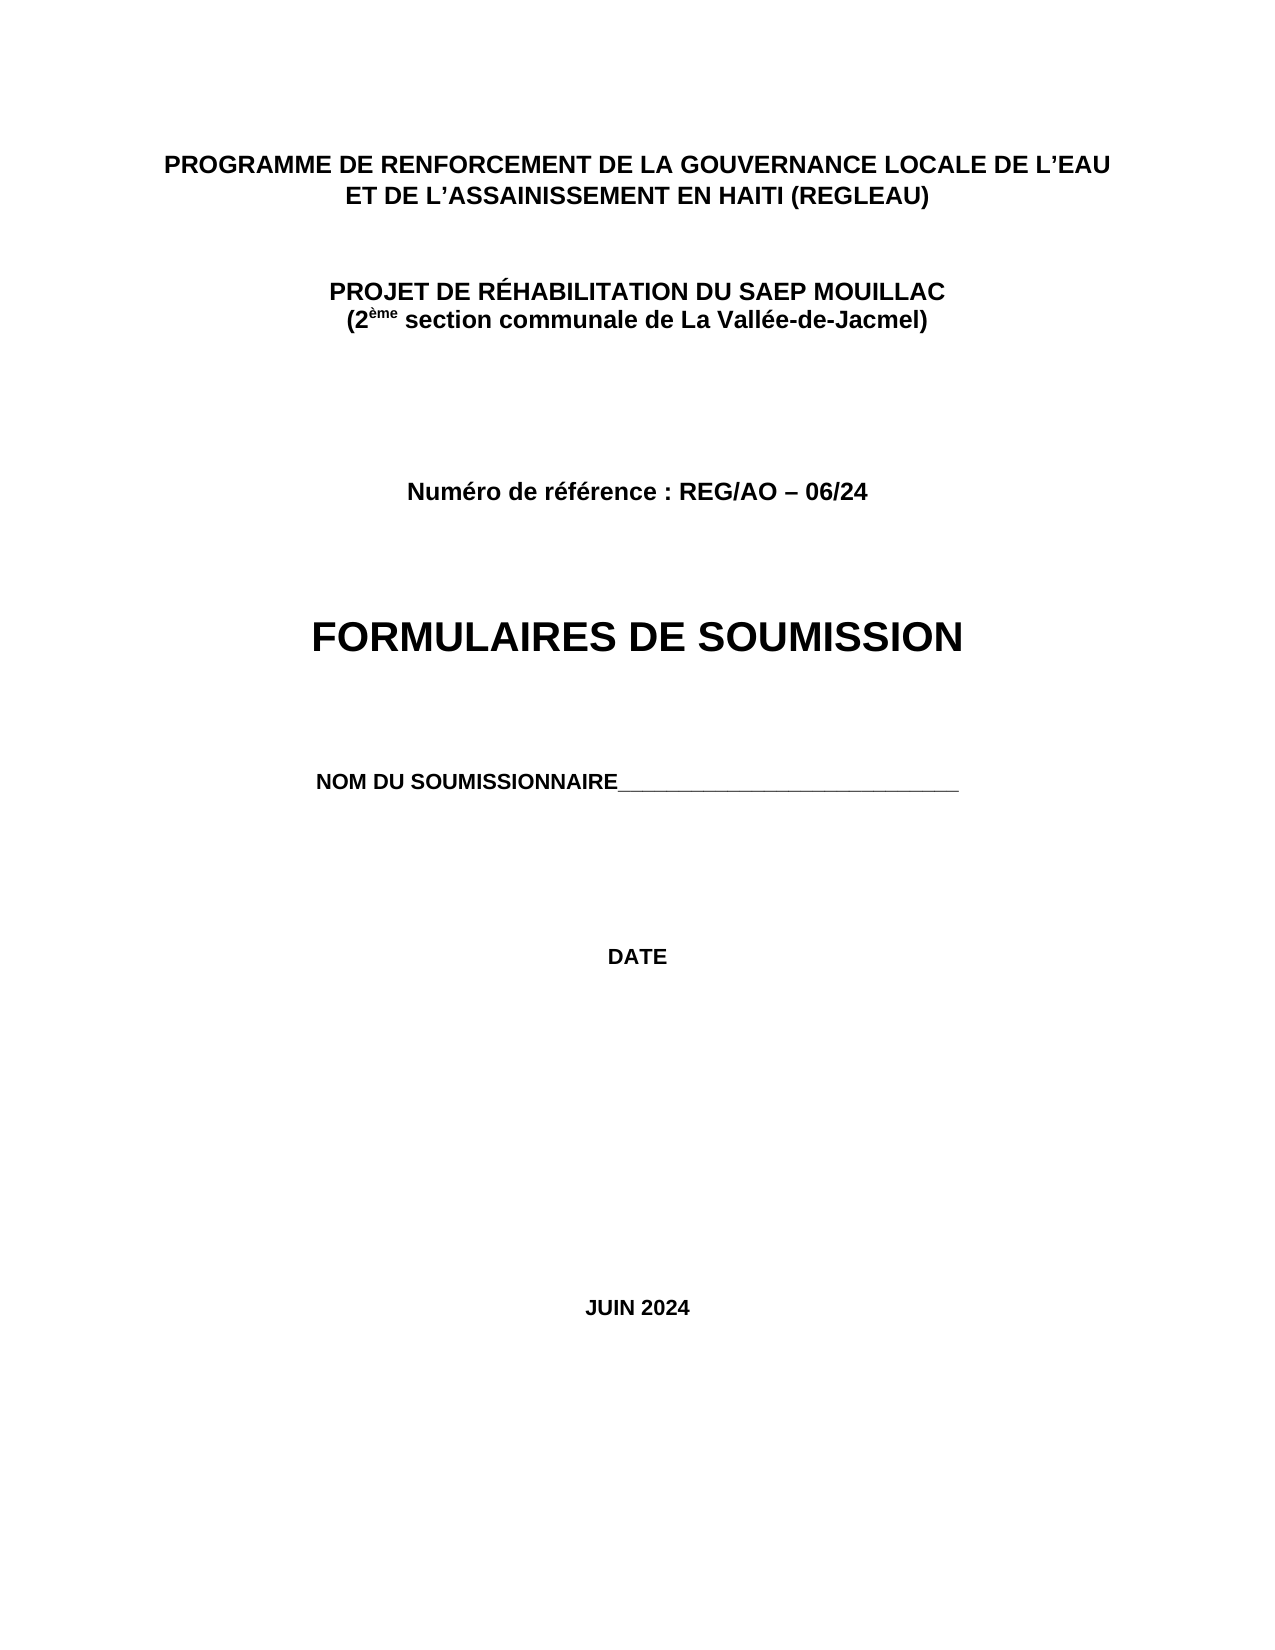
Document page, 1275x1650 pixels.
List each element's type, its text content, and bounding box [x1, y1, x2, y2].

text PROGRAMME DE RENFORCEMENT DE LA GOUVERNANCE LOCALE DE L’EAU ET DE L’ASSAINISSEMENT EN HAITI (REGLEAU) [150, 150, 1125, 210]
text PROJET DE RÉHABILITATION DU SAEP MOUILLAC [150, 276, 1125, 305]
text JUIN 2024 [150, 1295, 1125, 1320]
text Numéro de référence : REG/AO – 06/24 [150, 477, 1125, 506]
text NOM DU SOUMISSIONNAIRE____________________________ [150, 768, 1125, 794]
text DATE [150, 944, 1125, 969]
text FORMULAIRES DE SOUMISSION [150, 612, 1125, 660]
text (2ème section communale de La Vallée-de-Jacmel) [150, 305, 1125, 334]
